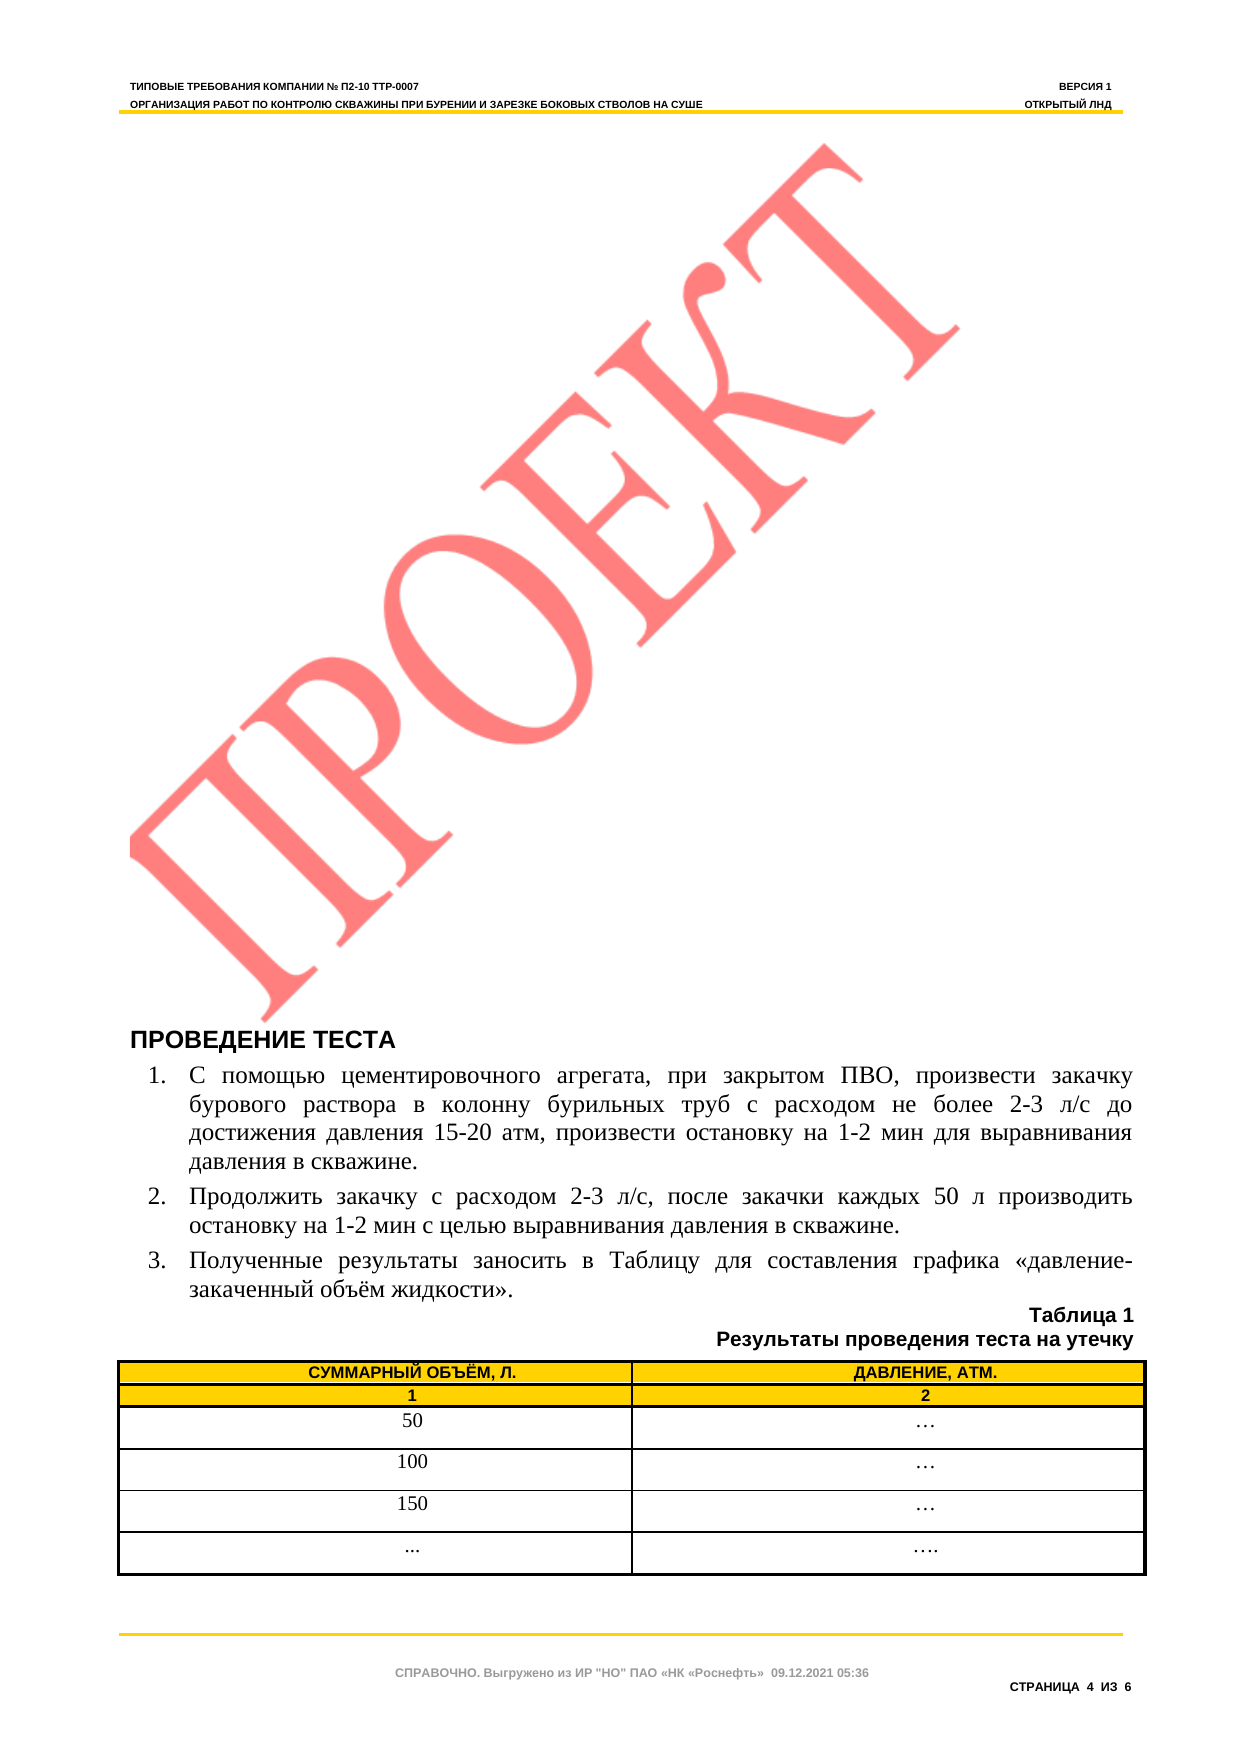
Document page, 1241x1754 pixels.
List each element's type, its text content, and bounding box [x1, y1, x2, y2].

table_cell …. [633, 1533, 1143, 1573]
table_cell ... [120, 1533, 631, 1573]
picture [129, 142, 988, 1025]
table_cell 1 [120, 1386, 631, 1405]
table_cell 2 [633, 1386, 1143, 1405]
text Таблица 1 [130, 1302, 1134, 1326]
table_cell … [633, 1491, 1143, 1531]
table_header СУММАРНЫЙ ОБЪЁМ, Л. [120, 1363, 631, 1382]
table_cell … [633, 1408, 1143, 1448]
text ПРОВЕДЕНИЕ ТЕСТА [130, 1025, 1134, 1054]
list С помощью цементировочного агрегата, при закрытом ПВО, произвести закачку бурового раствора в колонну бурильных труб с расходом не более 2-3 л/с до достижения давления 15-20 атм, произвести остановку на 1-2 мин для выравнивания давления в скважине. [148, 1060, 1134, 1175]
list Продолжить закачку с расходом 2-3 л/с, после закачки каждых 50 л производить остановку на 1-2 мин с целью выравнивания давления в скважине. [148, 1181, 1134, 1239]
table_cell 150 [120, 1491, 631, 1531]
table_cell 50 [120, 1408, 631, 1448]
table_header ДАВЛЕНИЕ, АТМ. [633, 1363, 1143, 1382]
list Результаты проведения теста на утечку [130, 1326, 1134, 1350]
table_cell 100 [120, 1450, 631, 1489]
table_cell … [633, 1450, 1143, 1489]
list Полученные результаты заносить в Таблицу для составления графика «давление-закаченный объём жидкости». [148, 1245, 1134, 1302]
